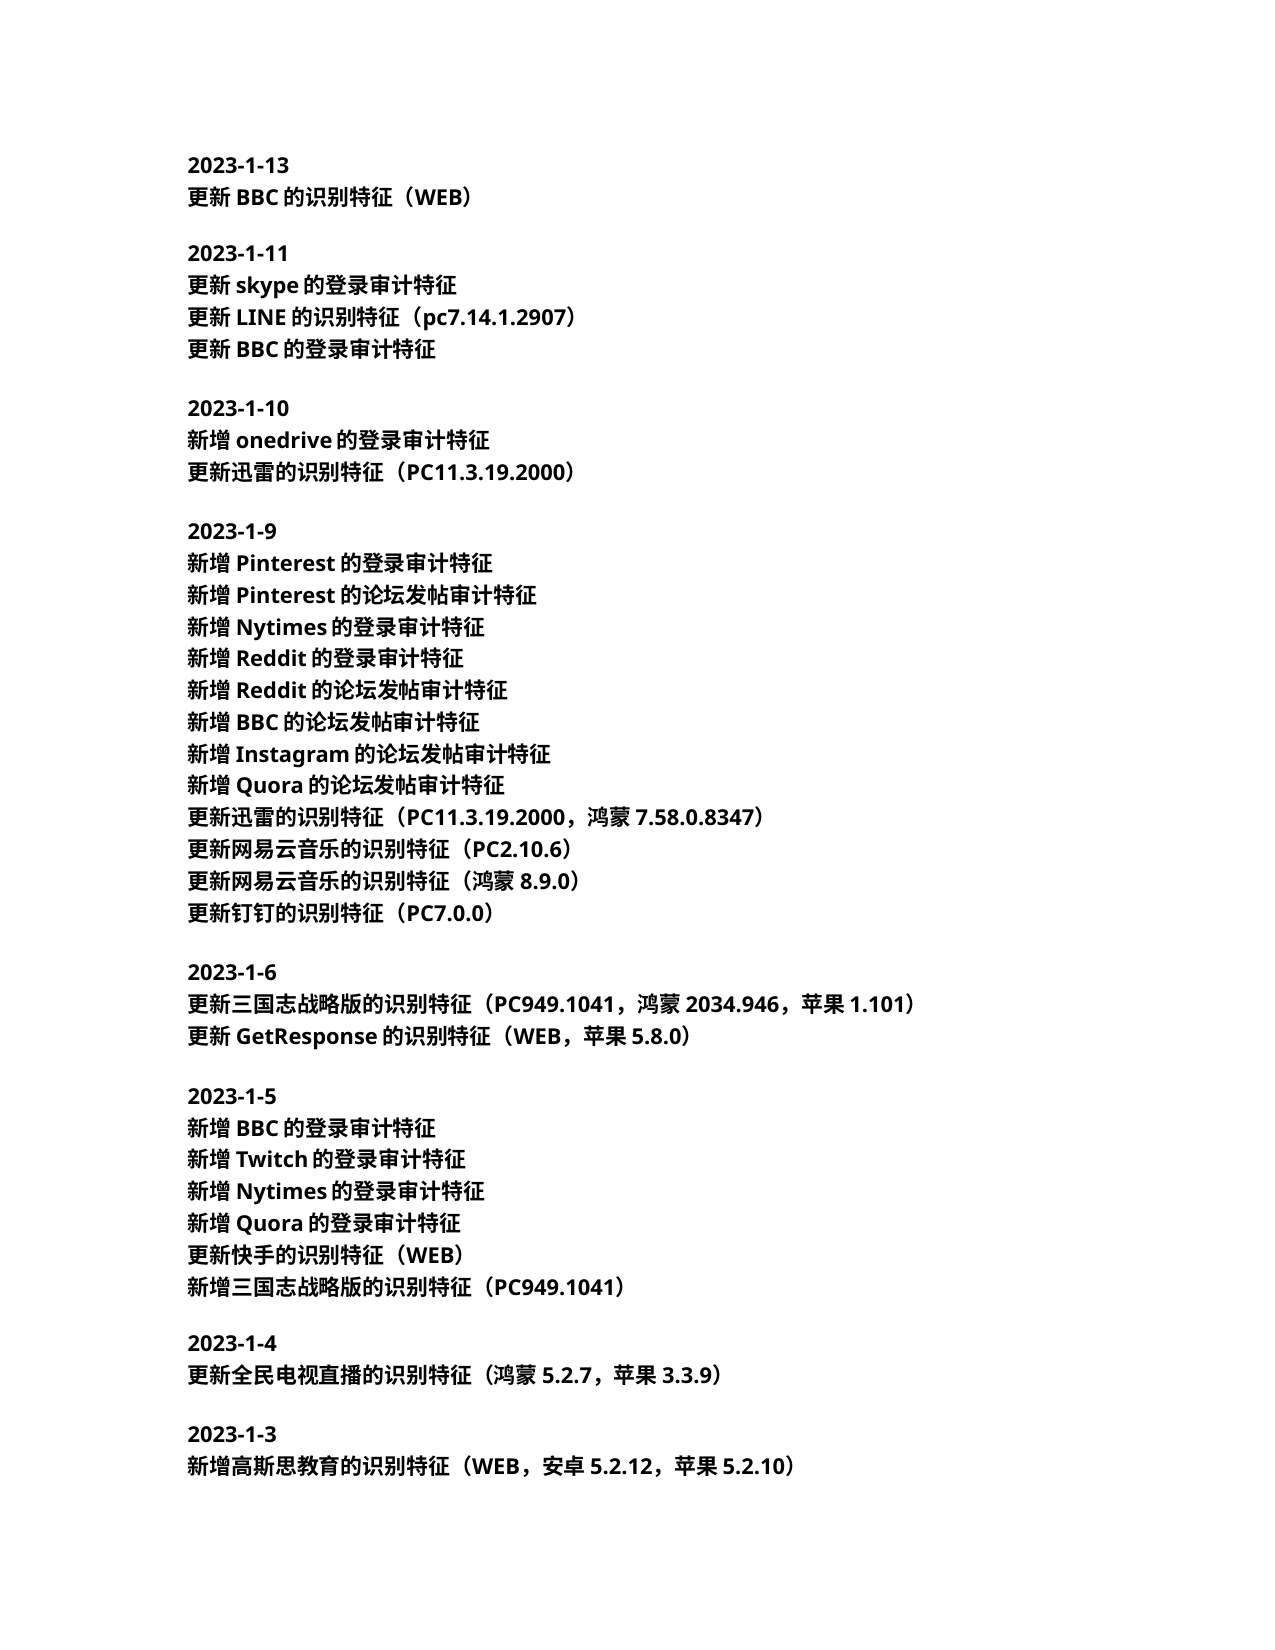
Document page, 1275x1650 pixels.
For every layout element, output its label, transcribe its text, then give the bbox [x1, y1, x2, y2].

text 2023-1-11 [187, 238, 1087, 268]
text 更新skype的登录审计特征 [187, 268, 1087, 300]
text 更新BBC的登录审计特征 [187, 332, 1087, 363]
text 2023-1-6 [187, 957, 1087, 987]
text 更新BBC的识别特征（WEB） [187, 180, 1087, 212]
text 2023-1-3 [187, 1419, 1087, 1449]
text 更新快手的识别特征（WEB） [187, 1238, 1087, 1269]
text 新增BBC的论坛发帖审计特征 [187, 705, 1087, 737]
text 2023-1-13 [187, 150, 1087, 180]
text 新增Instagram的论坛发帖审计特征 [187, 737, 1087, 768]
text 2023-1-4 [187, 1328, 1087, 1358]
text 新增Pinterest的登录审计特征 [187, 546, 1087, 578]
text 更新迅雷的识别特征（PC11.3.19.2000） [187, 455, 1087, 486]
text 更新钉钉的识别特征（PC7.0.0） [187, 896, 1087, 927]
text 新增Nytimes的登录审计特征 [187, 1174, 1087, 1206]
text 2023-1-10 [187, 393, 1087, 423]
text 新增Twitch的登录审计特征 [187, 1142, 1087, 1174]
text 新增三国志战略版的识别特征（PC949.1041） [187, 1269, 1087, 1301]
text 更新网易云音乐的识别特征（PC2.10.6） [187, 832, 1087, 864]
text 新增onedrive的登录审计特征 [187, 423, 1087, 455]
text 更新三国志战略版的识别特征（PC949.1041，鸿蒙2034.946，苹果1.101） [187, 987, 1087, 1019]
text 2023-1-9 [187, 516, 1087, 546]
text 新增Reddit的登录审计特征 [187, 641, 1087, 673]
text 更新LINE的识别特征（pc7.14.1.2907） [187, 300, 1087, 332]
text 更新GetResponse的识别特征（WEB，苹果5.8.0） [187, 1019, 1087, 1050]
text 新增高斯思教育的识别特征（WEB，安卓5.2.12，苹果5.2.10） [187, 1449, 1087, 1481]
text 更新迅雷的识别特征（PC11.3.19.2000，鸿蒙7.58.0.8347） [187, 800, 1087, 832]
text 新增BBC的登录审计特征 [187, 1111, 1087, 1142]
text 2023-1-5 [187, 1081, 1087, 1111]
text 新增Reddit的论坛发帖审计特征 [187, 673, 1087, 705]
text 新增Quora的论坛发帖审计特征 [187, 768, 1087, 800]
text 新增Quora的登录审计特征 [187, 1206, 1087, 1238]
text 新增Pinterest的论坛发帖审计特征 [187, 578, 1087, 609]
text 更新全民电视直播的识别特征（鸿蒙5.2.7，苹果3.3.9） [187, 1358, 1087, 1389]
text 更新网易云音乐的识别特征（鸿蒙8.9.0） [187, 864, 1087, 896]
text 新增Nytimes的登录审计特征 [187, 609, 1087, 641]
